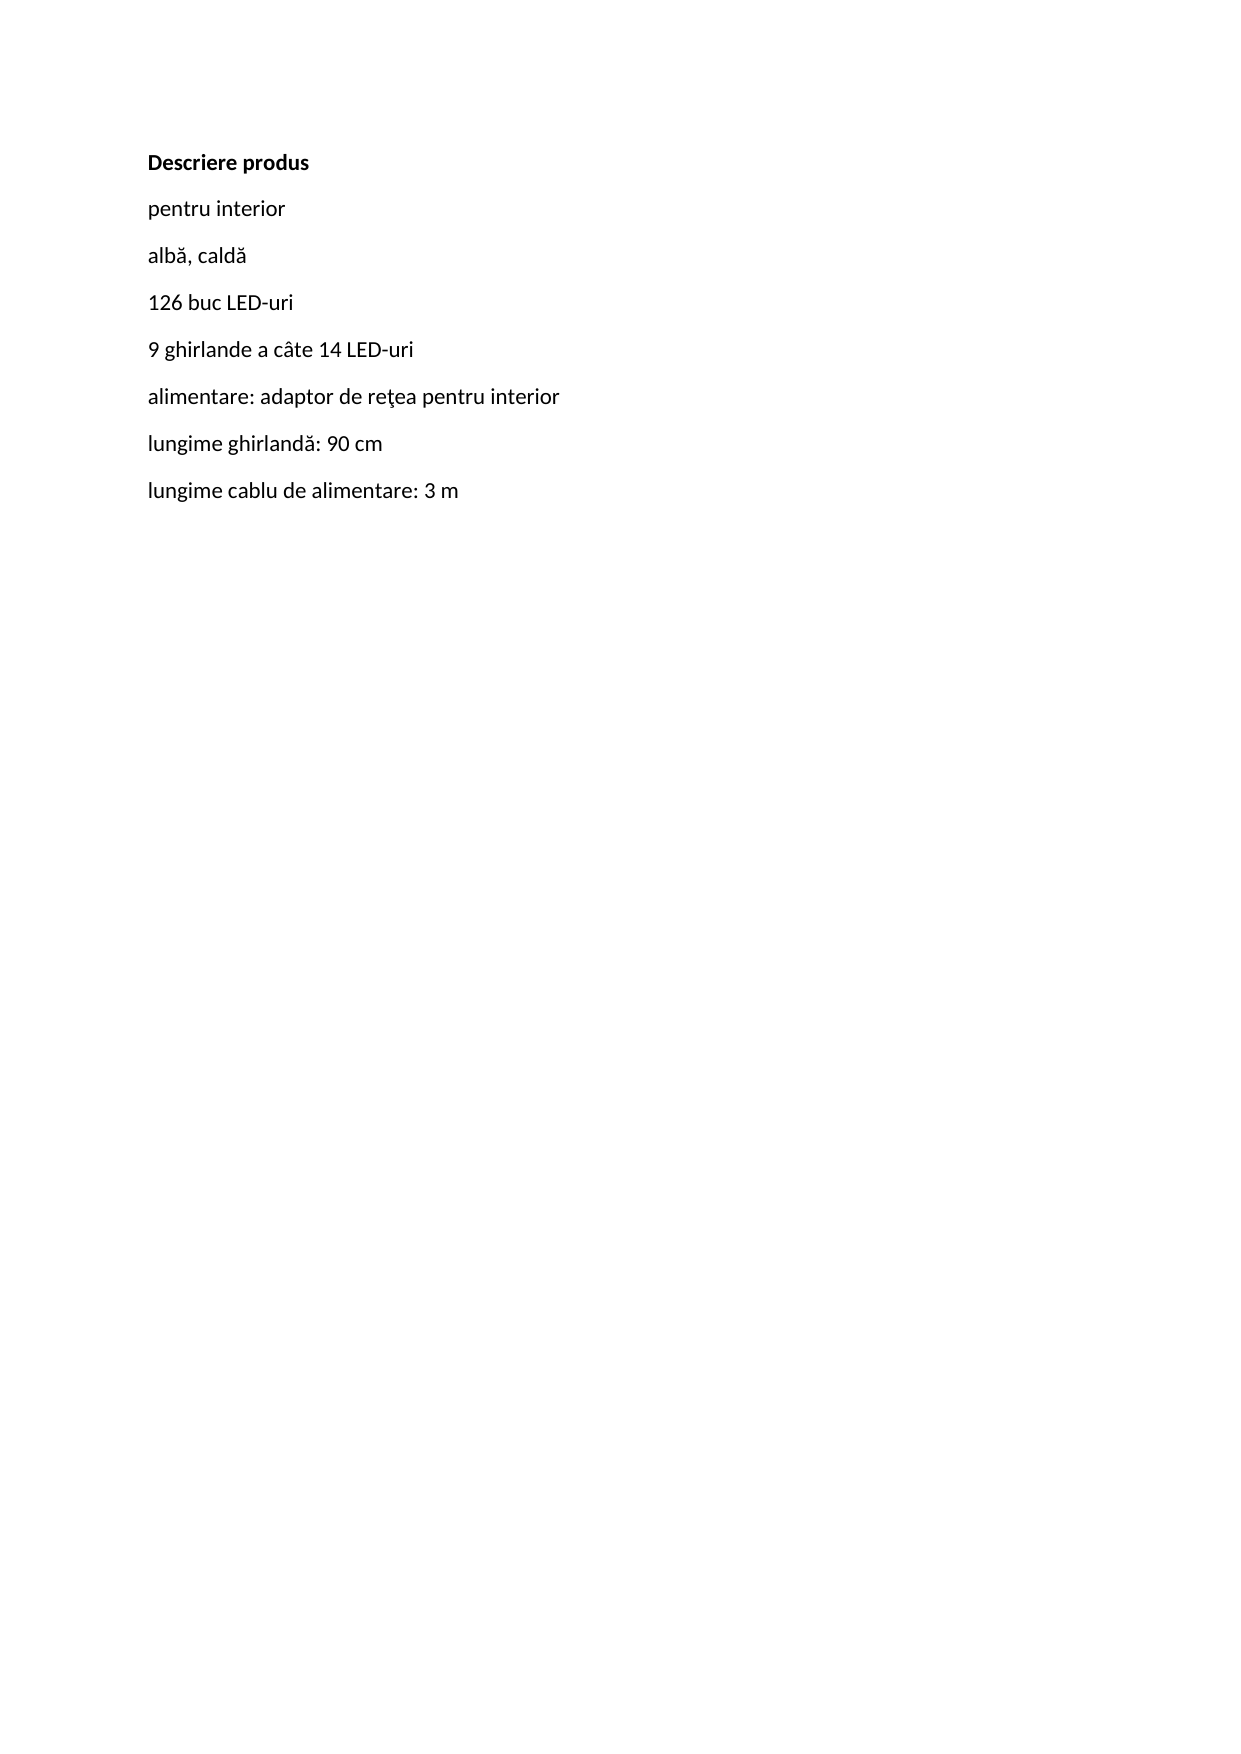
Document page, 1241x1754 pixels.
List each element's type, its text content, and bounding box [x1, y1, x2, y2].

text lungime cablu de alimentare: 3 m [148, 476, 1093, 504]
text Descriere produs [148, 148, 1093, 176]
text 126 buc LED-uri [148, 288, 1093, 316]
text albă, caldă [148, 241, 1093, 269]
text alimentare: adaptor de reţea pentru interior [148, 382, 1093, 410]
text pentru interior [148, 194, 1093, 222]
text lungime ghirlandă: 90 cm [148, 429, 1093, 457]
text 9 ghirlande a câte 14 LED-uri [148, 335, 1093, 363]
